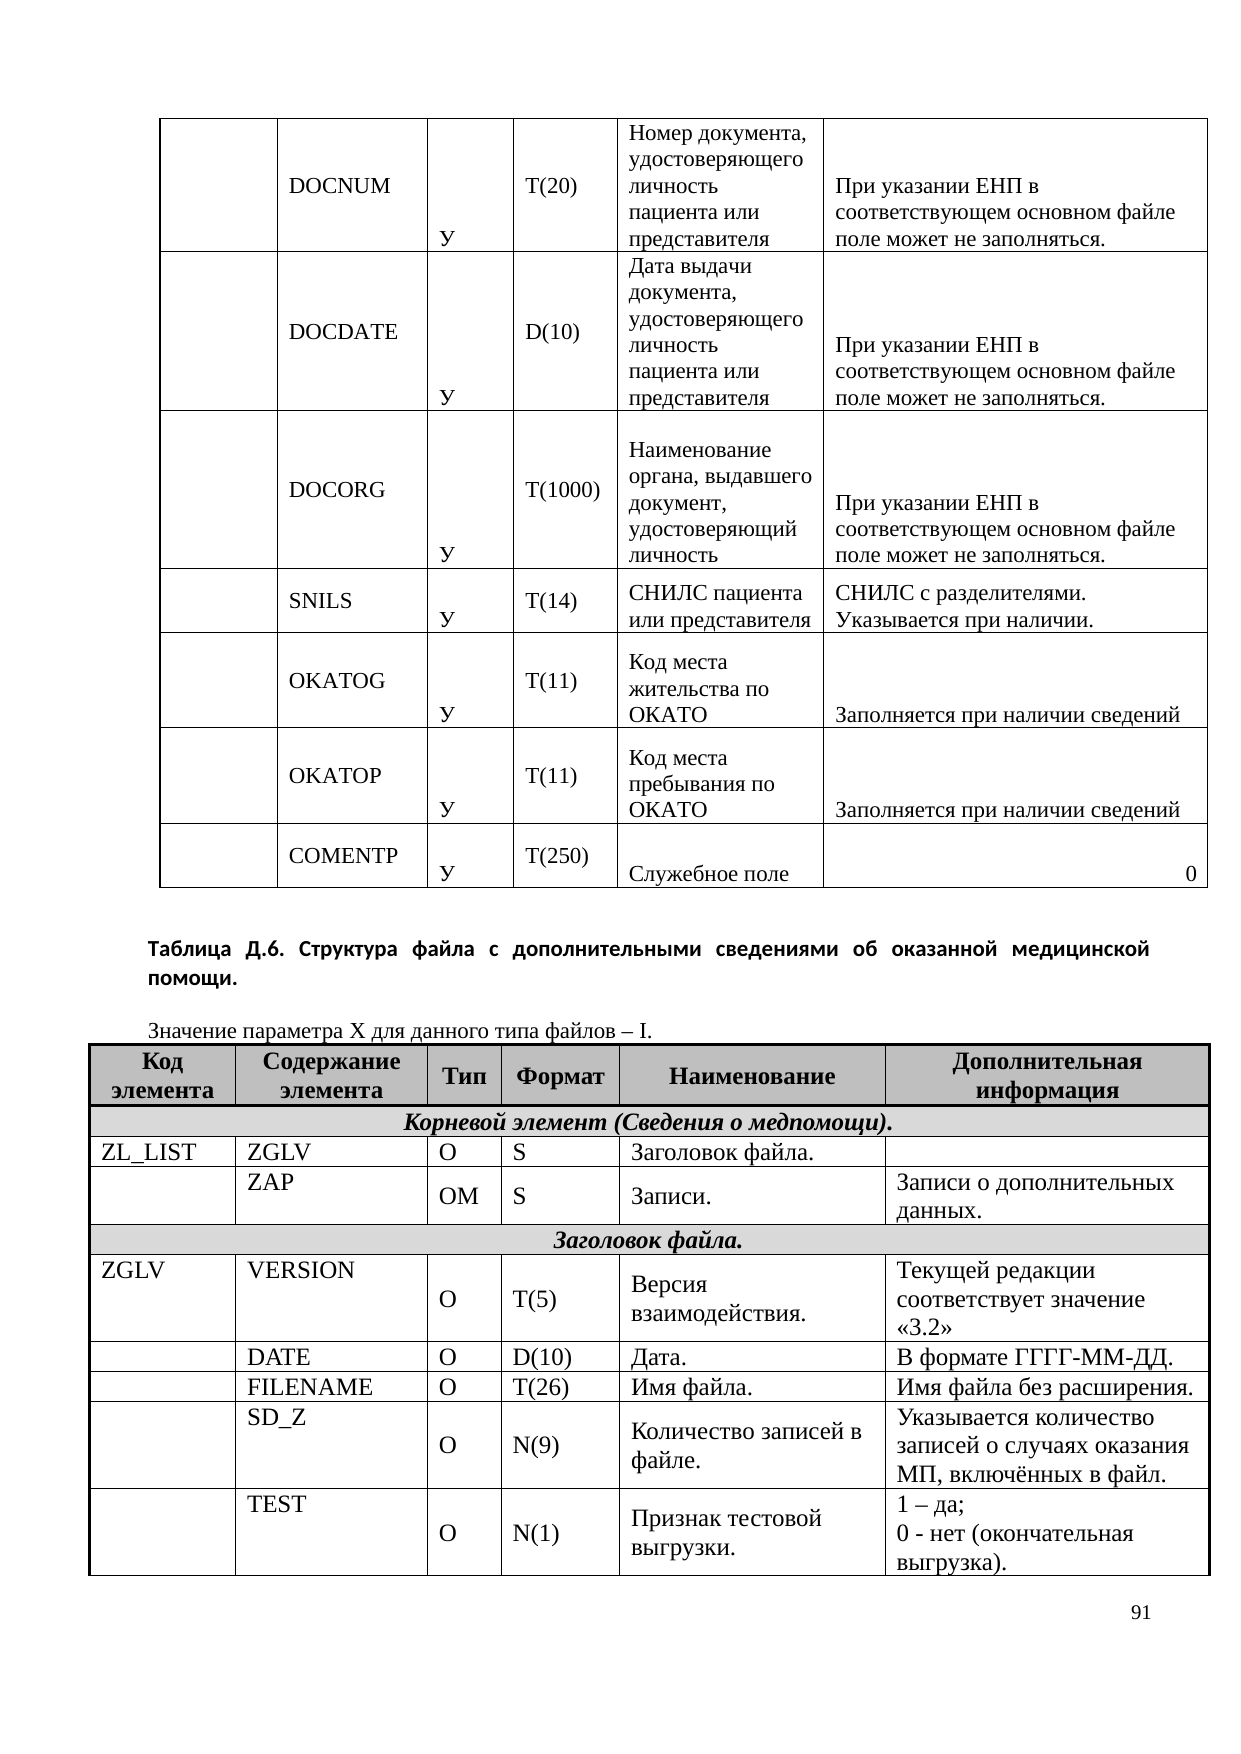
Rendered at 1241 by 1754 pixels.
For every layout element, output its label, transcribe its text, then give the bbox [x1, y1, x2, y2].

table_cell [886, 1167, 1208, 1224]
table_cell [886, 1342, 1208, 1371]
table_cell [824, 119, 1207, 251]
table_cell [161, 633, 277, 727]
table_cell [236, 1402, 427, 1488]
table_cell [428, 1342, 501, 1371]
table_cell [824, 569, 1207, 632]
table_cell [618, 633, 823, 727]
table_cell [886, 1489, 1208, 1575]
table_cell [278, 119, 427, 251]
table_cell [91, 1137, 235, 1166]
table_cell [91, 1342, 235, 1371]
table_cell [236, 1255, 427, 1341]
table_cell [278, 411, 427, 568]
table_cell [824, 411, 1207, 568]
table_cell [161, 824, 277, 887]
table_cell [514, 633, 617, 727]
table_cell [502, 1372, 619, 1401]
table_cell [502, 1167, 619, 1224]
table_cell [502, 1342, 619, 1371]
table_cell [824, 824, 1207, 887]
title Таблица Д.6. Структура файла с дополнительными сведениями об оказанной медицинской помощи. [148, 934, 1152, 991]
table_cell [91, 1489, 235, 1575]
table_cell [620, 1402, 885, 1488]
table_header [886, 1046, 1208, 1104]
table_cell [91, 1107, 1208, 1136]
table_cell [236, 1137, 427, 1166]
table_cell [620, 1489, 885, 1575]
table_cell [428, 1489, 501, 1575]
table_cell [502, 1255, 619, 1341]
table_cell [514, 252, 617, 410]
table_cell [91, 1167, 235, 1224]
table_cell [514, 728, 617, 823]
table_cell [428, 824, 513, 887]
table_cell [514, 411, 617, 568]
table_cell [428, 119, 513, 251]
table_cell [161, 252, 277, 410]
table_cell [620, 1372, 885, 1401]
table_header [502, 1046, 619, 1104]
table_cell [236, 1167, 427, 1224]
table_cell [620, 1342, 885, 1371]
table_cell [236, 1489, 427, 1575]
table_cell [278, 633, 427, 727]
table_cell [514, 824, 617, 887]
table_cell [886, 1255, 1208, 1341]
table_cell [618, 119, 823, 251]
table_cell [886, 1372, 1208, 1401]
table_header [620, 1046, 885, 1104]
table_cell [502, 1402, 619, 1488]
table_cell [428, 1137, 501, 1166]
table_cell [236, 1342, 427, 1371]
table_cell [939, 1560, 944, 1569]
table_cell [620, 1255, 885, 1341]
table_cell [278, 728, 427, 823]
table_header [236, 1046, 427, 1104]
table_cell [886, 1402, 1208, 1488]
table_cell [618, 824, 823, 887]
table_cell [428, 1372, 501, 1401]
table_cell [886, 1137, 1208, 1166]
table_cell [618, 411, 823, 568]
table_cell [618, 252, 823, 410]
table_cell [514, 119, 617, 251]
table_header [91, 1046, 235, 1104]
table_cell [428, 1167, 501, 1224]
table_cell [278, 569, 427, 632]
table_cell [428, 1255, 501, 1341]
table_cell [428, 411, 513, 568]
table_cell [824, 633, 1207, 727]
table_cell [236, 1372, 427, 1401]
text Значение параметра X для данного типа файлов – I. [148, 1017, 1152, 1043]
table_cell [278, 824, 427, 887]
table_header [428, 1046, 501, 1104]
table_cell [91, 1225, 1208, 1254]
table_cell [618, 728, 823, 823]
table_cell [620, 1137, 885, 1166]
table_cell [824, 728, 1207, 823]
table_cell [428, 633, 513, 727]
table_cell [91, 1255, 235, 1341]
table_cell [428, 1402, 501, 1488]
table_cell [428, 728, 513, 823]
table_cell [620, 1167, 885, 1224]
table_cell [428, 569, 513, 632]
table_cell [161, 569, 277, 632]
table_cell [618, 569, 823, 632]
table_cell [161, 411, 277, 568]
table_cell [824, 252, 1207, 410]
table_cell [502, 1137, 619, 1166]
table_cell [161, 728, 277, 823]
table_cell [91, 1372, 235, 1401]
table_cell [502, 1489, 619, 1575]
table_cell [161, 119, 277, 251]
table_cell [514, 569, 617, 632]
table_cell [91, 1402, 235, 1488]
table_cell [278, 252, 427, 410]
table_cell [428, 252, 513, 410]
